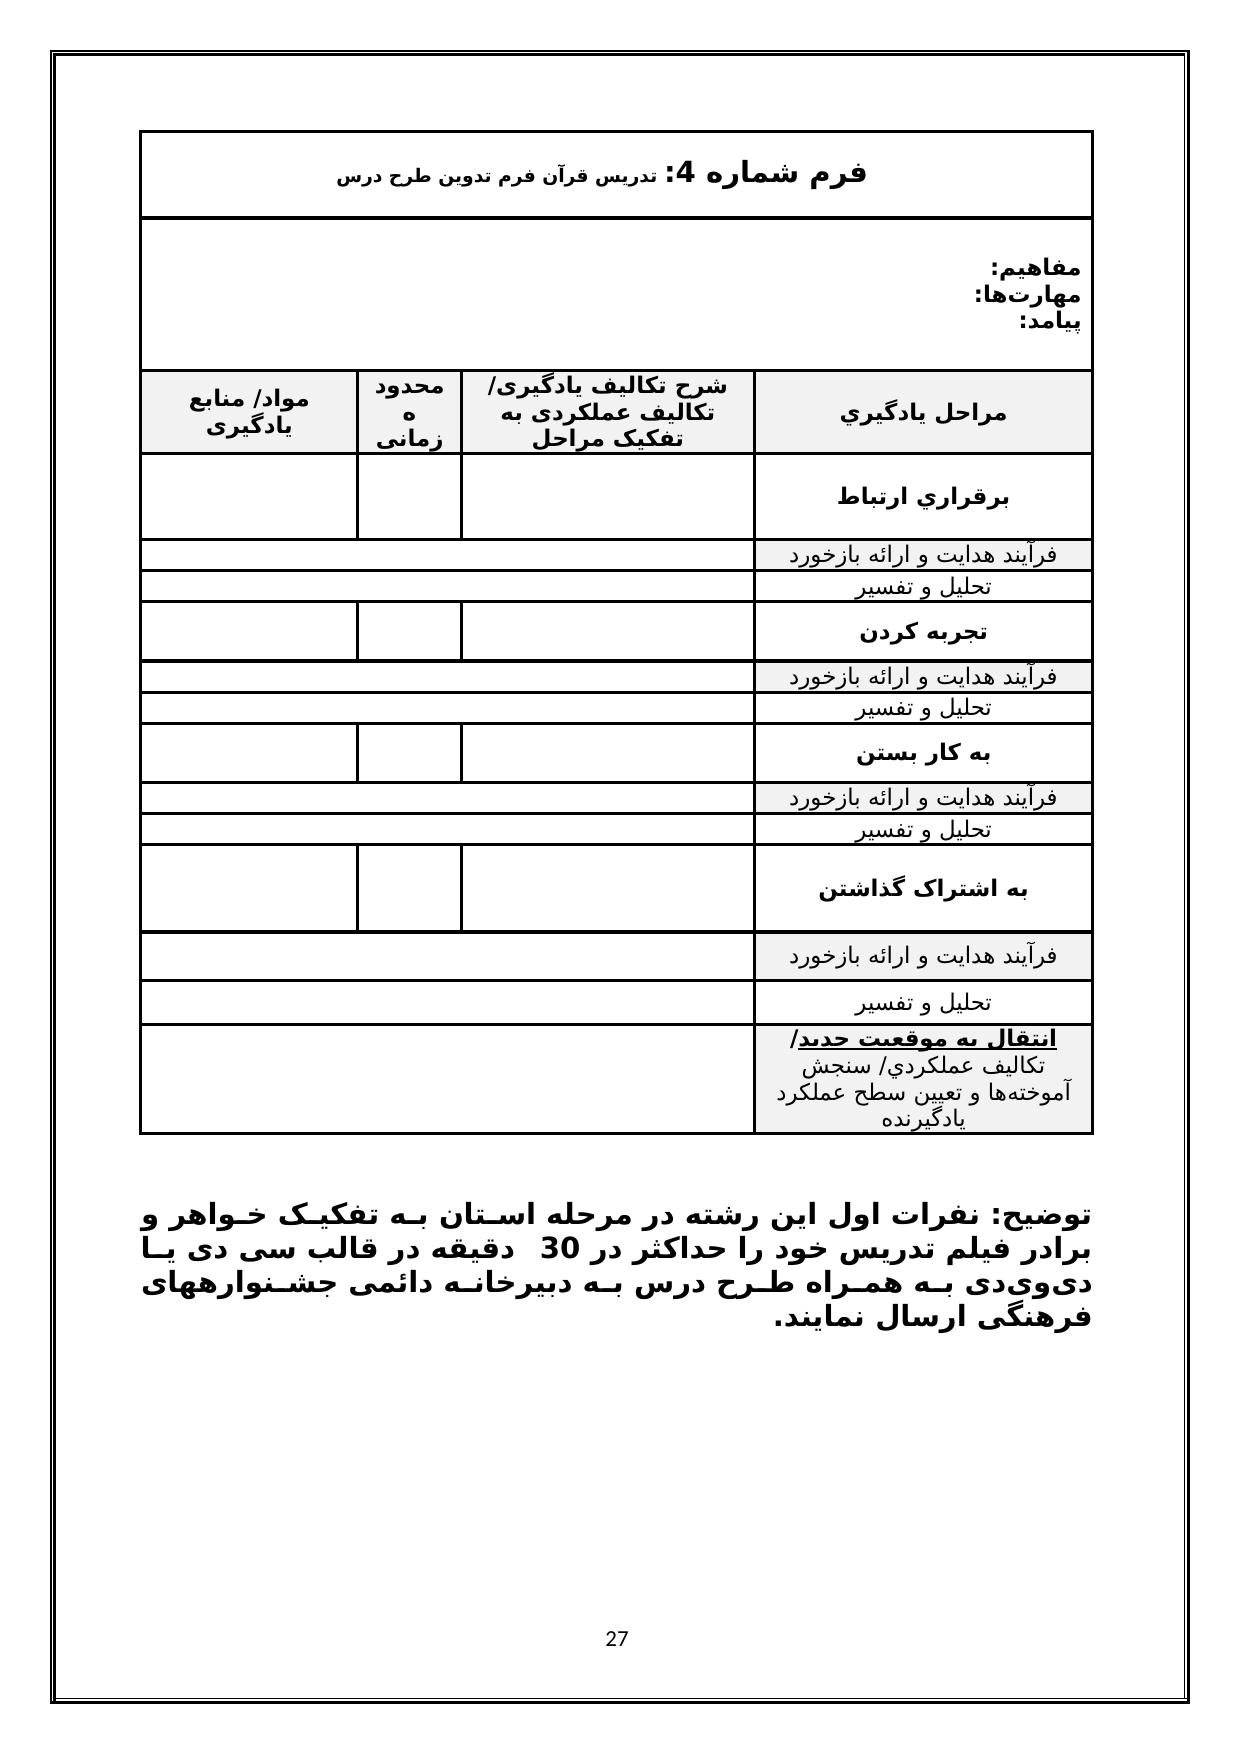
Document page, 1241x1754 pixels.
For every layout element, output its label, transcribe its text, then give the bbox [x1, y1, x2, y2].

table_cell [359, 455, 460, 538]
table_cell به اشتراک گذاشتن [756, 846, 1091, 930]
table_cell تجربه کردن [756, 603, 1091, 659]
table_cell فرآیند هدایت و ارائه بازخورد [756, 541, 1091, 569]
table_cell مواد/ منابع یادگیری [142, 372, 356, 452]
table_cell [463, 455, 753, 538]
table_cell [142, 846, 356, 930]
table_cell تحلیل و تفسیر [756, 694, 1091, 722]
table_cell [142, 934, 753, 979]
table_cell [142, 982, 753, 1022]
table_cell [463, 603, 753, 659]
table_cell [359, 725, 460, 781]
table_cell [142, 694, 753, 722]
table_cell [359, 846, 460, 930]
table_cell [142, 572, 753, 600]
table_cell مفاهیم: مهارت‌ها: پیامد: [142, 220, 1091, 369]
table_cell [142, 725, 356, 781]
table_cell شرح تکالیف یادگیری/ تکالیف عملکردی به تفکیک مراحل [463, 372, 753, 452]
table_cell [142, 603, 356, 659]
table_cell برقراري ارتباط [756, 455, 1091, 538]
table_cell به کار بستن [756, 725, 1091, 781]
table_cell مراحل يادگيري [756, 372, 1091, 452]
table_cell [359, 603, 460, 659]
table_cell فرآیند هدایت و ارائه بازخورد [756, 663, 1091, 691]
table_cell [142, 663, 753, 691]
table_cell [463, 725, 753, 781]
table_cell تحلیل و تفسیر [756, 815, 1091, 843]
table_cell [142, 455, 356, 538]
table_cell [142, 541, 753, 569]
table_cell محدوده زمانی [359, 372, 460, 452]
table_cell تحلیل و تفسیر [756, 982, 1091, 1022]
text توضیح: نفرات اول این رشته در مرحله استان به تفکیک خواهر و برادر فیلم تدریس خود را حداکثر در 30 دقیقه در قالب سی دی یا دی‌وی‌دی به همراه طرح درس به دبیرخانه دائمی جشنواره‏های فرهنگی ارسال نمایند. [141, 1197, 1093, 1333]
table_cell [142, 1026, 753, 1132]
table_cell [142, 815, 753, 843]
table_cell [463, 846, 753, 930]
table_cell تحلیل و تفسیر [756, 572, 1091, 600]
table_cell فرآیند هدایت و ارائه بازخورد [756, 934, 1091, 979]
table_header فرم شماره 4: تدریس قرآن فرم تدوین طرح درس [142, 133, 1091, 216]
table_cell [142, 784, 753, 812]
table_cell فرآیند هدایت و ارائه بازخورد [756, 784, 1091, 812]
table_cell انتقال به موقعيت جديد/ تكاليف عملكردي/ سنجش آموخته‌ها و تعیین سطح عملكرد يادگيرنده [756, 1026, 1091, 1132]
